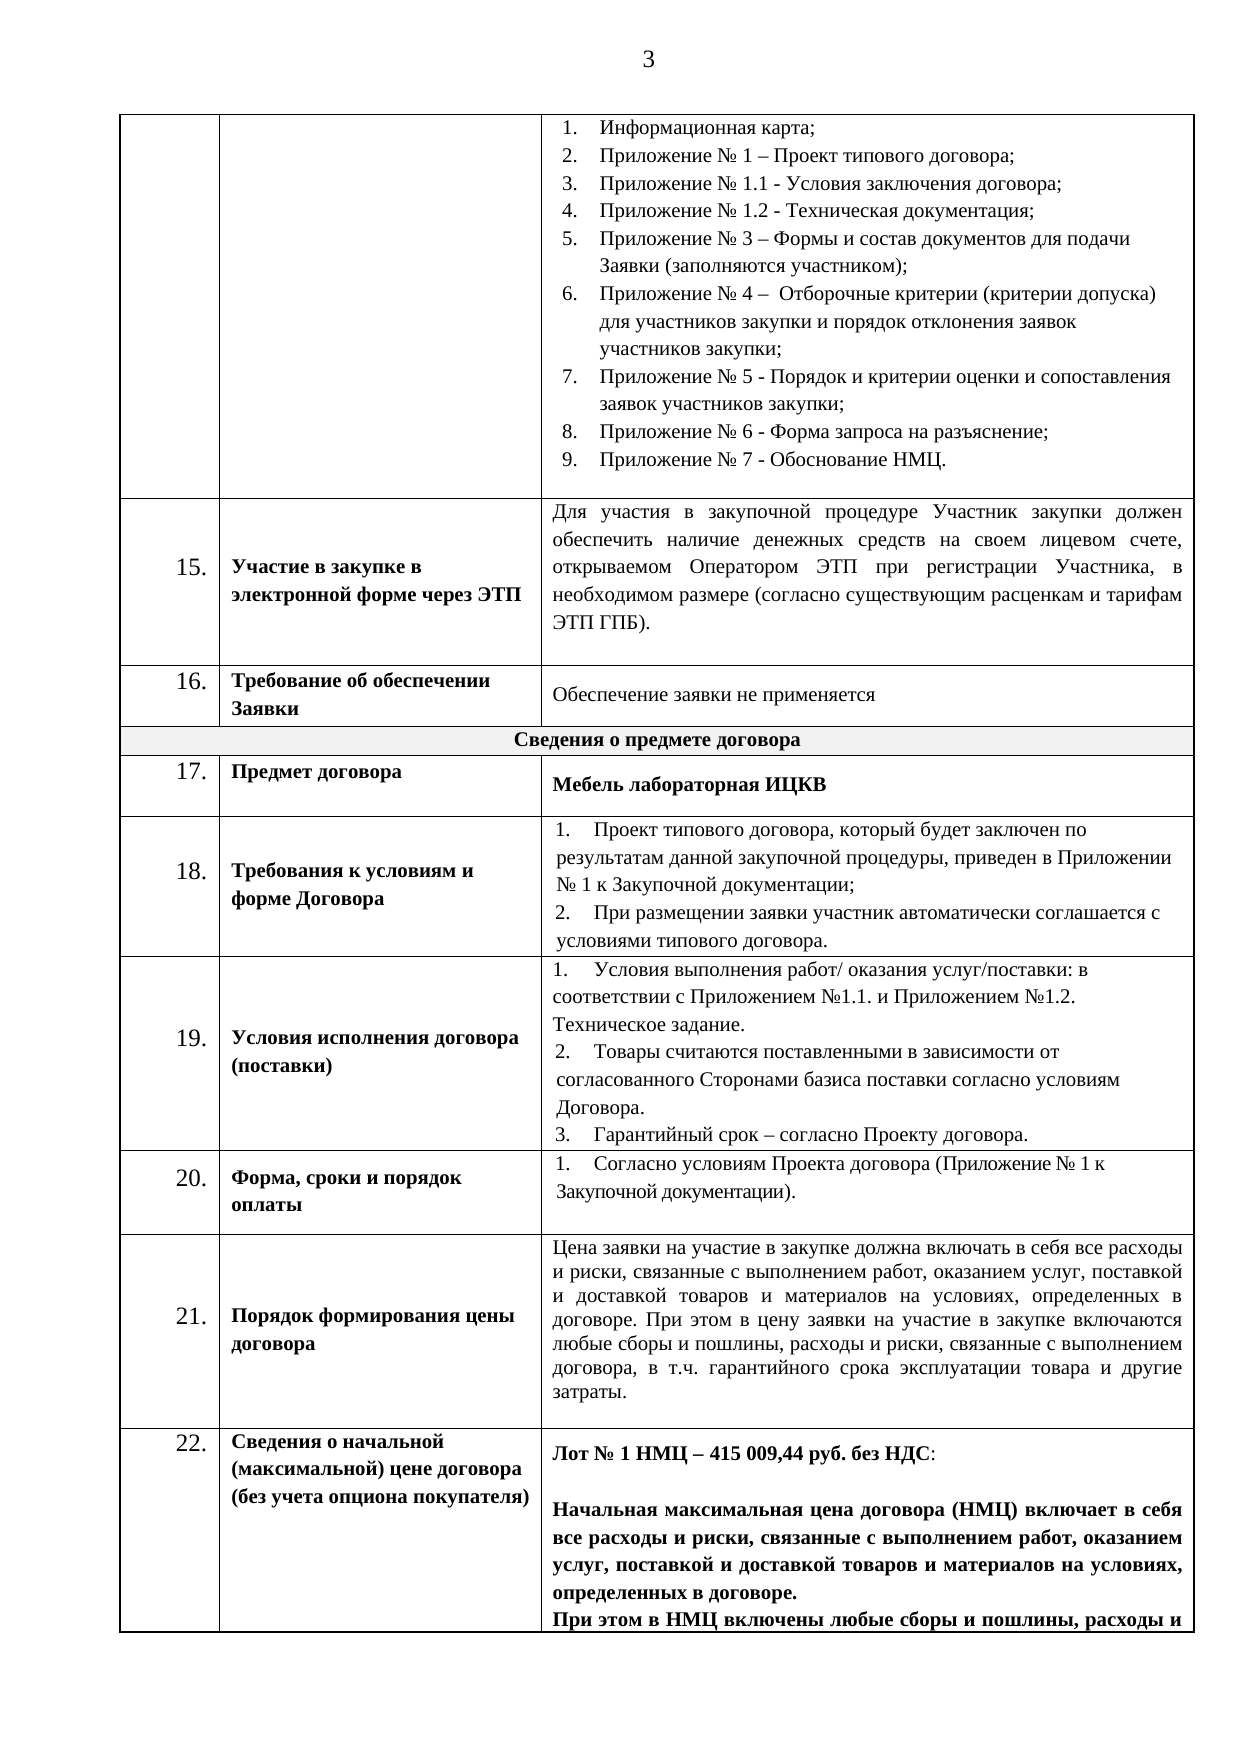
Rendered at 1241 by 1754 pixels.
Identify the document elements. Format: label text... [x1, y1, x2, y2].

table_cell Цена заявки на участие в закупке должна включать в себя все расходы и риски, связанные с выполнением работ, оказанием услуг, поставкой и доставкой товаров и материалов на условиях, определенных в договоре. При этом в цену заявки на участие в закупке включаются любые сборы и пошлины, расходы и риски, связанные с выполнением договора, в т.ч. гарантийного срока эксплуатации товара и другие затраты. [542, 1235, 1193, 1427]
table_cell [121, 756, 219, 816]
table_cell [121, 957, 219, 1150]
table_cell Форма, сроки и порядок оплаты [220, 1151, 541, 1234]
table_cell Согласно условиям Проекта договора (Приложение № 1 к Закупочной документации). [542, 1151, 1193, 1234]
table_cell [542, 115, 1193, 498]
table_cell Условия выполнения работ/ оказания услуг/поставки: в соответствии с Приложением №1.1. и Приложением №1.2. Техническое задание. Товары считаются поставленными в зависимости от согласованного Сторонами базиса поставки согласно условиям Договора. Гарантийный срок – согласно Проекту договора. [542, 957, 1193, 1150]
table_cell Участие в закупке в электронной форме через ЭТП [220, 499, 541, 665]
table_cell Обеспечение заявки не применяется [542, 666, 1193, 726]
table_cell [121, 1151, 219, 1234]
table_cell [121, 499, 219, 665]
table_cell Проект типового договора, который будет заключен по результатам данной закупочной процедуры, приведен в Приложении № 1 к Закупочной документации; При размещении заявки участник автоматически соглашается с условиями типового договора. [542, 817, 1193, 956]
table_cell Сведения о предмете договора [121, 727, 1193, 755]
table_cell [121, 115, 219, 498]
table_cell Требования к условиям и форме Договора [220, 817, 541, 956]
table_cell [542, 1429, 1193, 1631]
table_cell Для участия в закупочной процедуре Участник закупки должен обеспечить наличие денежных средств на своем лицевом счете, открываемом Оператором ЭТП при регистрации Участника, в необходимом размере (согласно существующим расценкам и тарифам ЭТП ГПБ). [542, 499, 1193, 665]
table_cell Требование об обеспечении Заявки [220, 666, 541, 726]
table_cell Условия исполнения договора (поставки) [220, 957, 541, 1150]
table_cell [121, 1235, 219, 1427]
table_cell [121, 1429, 219, 1631]
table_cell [220, 1429, 541, 1631]
table_cell Мебель лабораторная ИЦКВ [542, 756, 1193, 816]
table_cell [220, 115, 541, 498]
table_cell Предмет договора [220, 756, 541, 816]
table_cell Порядок формирования цены договора [220, 1235, 541, 1427]
table_cell [121, 666, 219, 726]
table_cell [121, 817, 219, 956]
